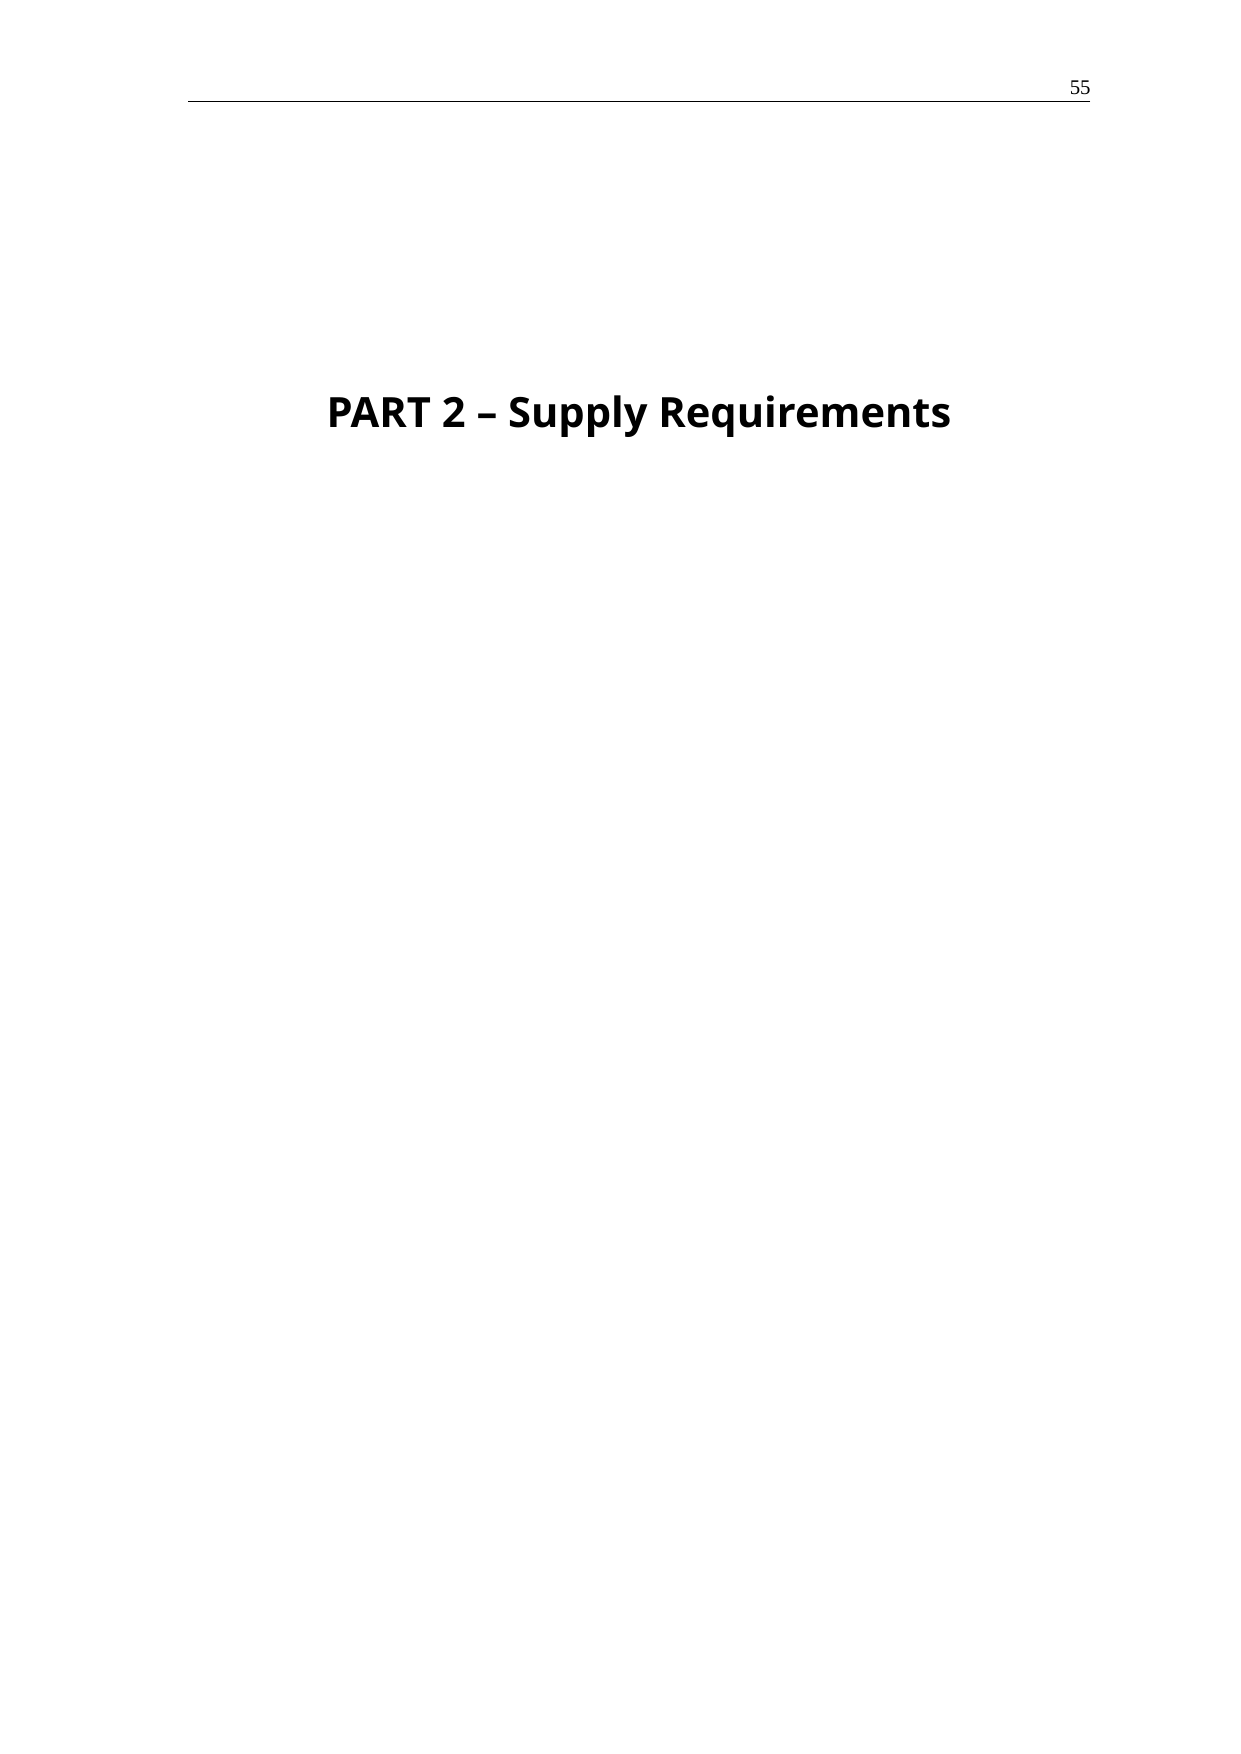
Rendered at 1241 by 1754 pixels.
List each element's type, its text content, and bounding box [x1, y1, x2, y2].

subtitle PART 2 – Supply Requirements [187, 383, 1090, 439]
